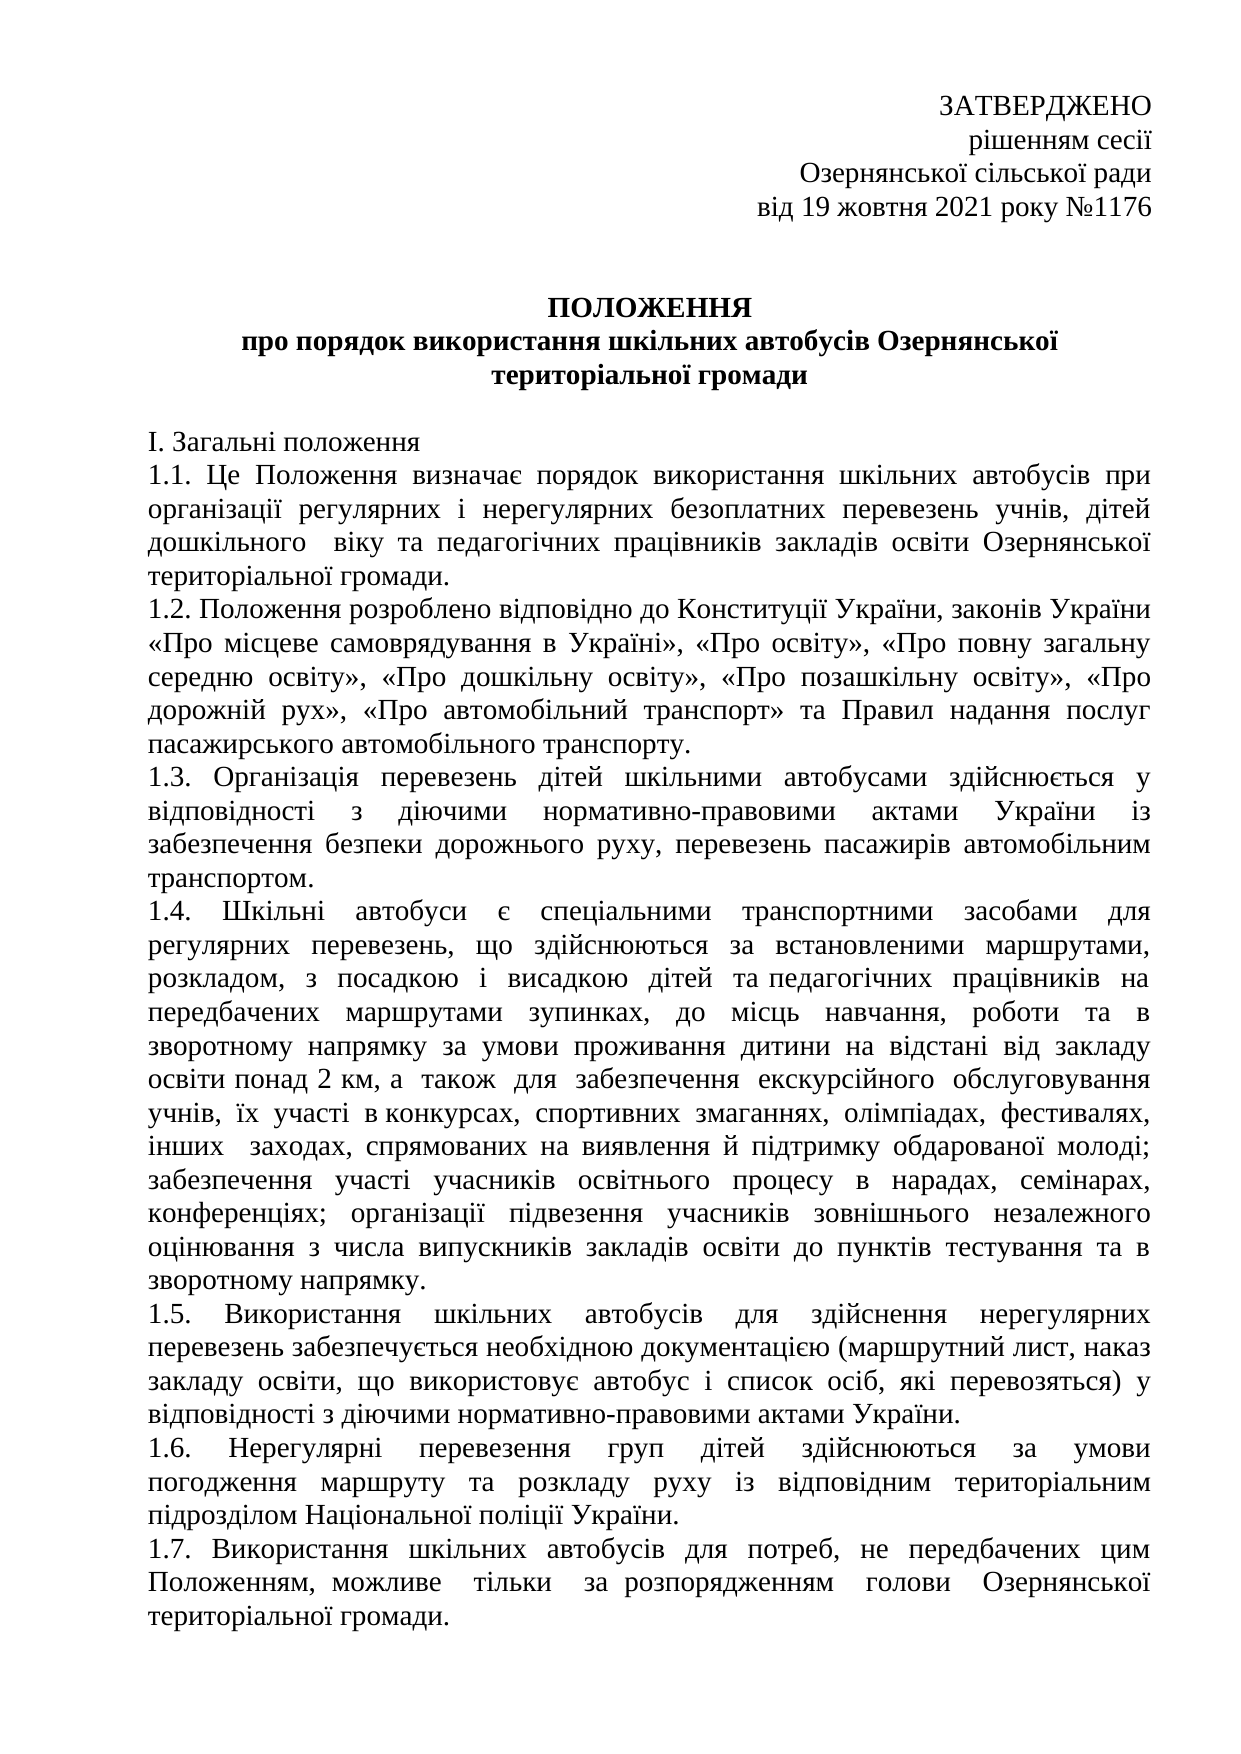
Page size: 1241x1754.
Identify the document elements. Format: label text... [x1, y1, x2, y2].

text 1.1. Це Положення визначає порядок використання шкільних автобусів при організації регулярних і нерегулярних безоплатних перевезень учнів, дітей дошкільного віку та педагогічних працівників закладів освіти Озернянської територіальної громади. [148, 457, 1152, 592]
text рішенням сесії [148, 122, 1152, 156]
text 1.2. Положення розроблено відповідно до Конституції України, законів України «Про місцеве самоврядування в Україні», «Про освіту», «Про повну загальну середню освіту», «Про дошкільну освіту», «Про позашкільну освіту», «Про дорожній рух», «Про автомобільний транспорт» та Правил надання послуг пасажирського автомобільного транспорту. [148, 592, 1152, 759]
text І. Загальні положення [148, 424, 1152, 457]
text 1.7. Використання шкільних автобусів для потреб, не передбачених цим Положенням, можливе тільки за розпорядженням голови Озернянської територіальної громади. [148, 1531, 1152, 1631]
text від 19 жовтня 2021 року №1176 [148, 189, 1152, 223]
text 1.6. Нерегулярні перевезення груп дітей здійснюються за умови погодження маршруту та розкладу руху із відповідним територіальним підрозділом Національної поліції України. [148, 1430, 1152, 1531]
text 1.5. Використання шкільних автобусів для здійснення нерегулярних перевезень забезпечується необхідною документацією (маршрутний лист, наказ закладу освіти, що використовує автобус і список осіб, які перевозяться) у відповідності з діючими нормативно-правовими актами України. [148, 1296, 1152, 1430]
text про порядок використання шкільних автобусів Озернянської територіальної громади [148, 323, 1152, 390]
text ПОЛОЖЕННЯ [148, 290, 1152, 323]
text Озернянської сільської ради [148, 156, 1152, 189]
text 1.3. Організація перевезень дітей шкільними автобусами здійснюється у відповідності з діючими нормативно-правовими актами України із забезпечення безпеки дорожнього руху, перевезень пасажирів автомобільним транспортом. [148, 759, 1152, 893]
text 1.4. Шкільні автобуси є спеціальними транспортними засобами для регулярних перевезень, що здійснюються за встановленими маршрутами, розкладом, з посадкою і висадкою дітей та педагогічних працівників на передбачених маршрутами зупинках, до місць навчання, роботи та в зворотному напрямку за умови проживання дитини на відстані від закладу освіти понад 2 км, а також для забезпечення екскурсійного обслуговування учнів, їх участі в конкурсах, спортивних змаганнях, олімпіадах, фестивалях, інших заходах, спрямованих на виявлення й підтримку обдарованої молоді; забезпечення участі учасників освітнього процесу в нарадах, семінарах, конференціях; організації підвезення учасників зовнішнього незалежного оцінювання з числа випускників закладів освіти до пунктів тестування та в зворотному напрямку. [148, 893, 1152, 1296]
text ЗАТВЕРДЖЕНО [148, 88, 1152, 122]
